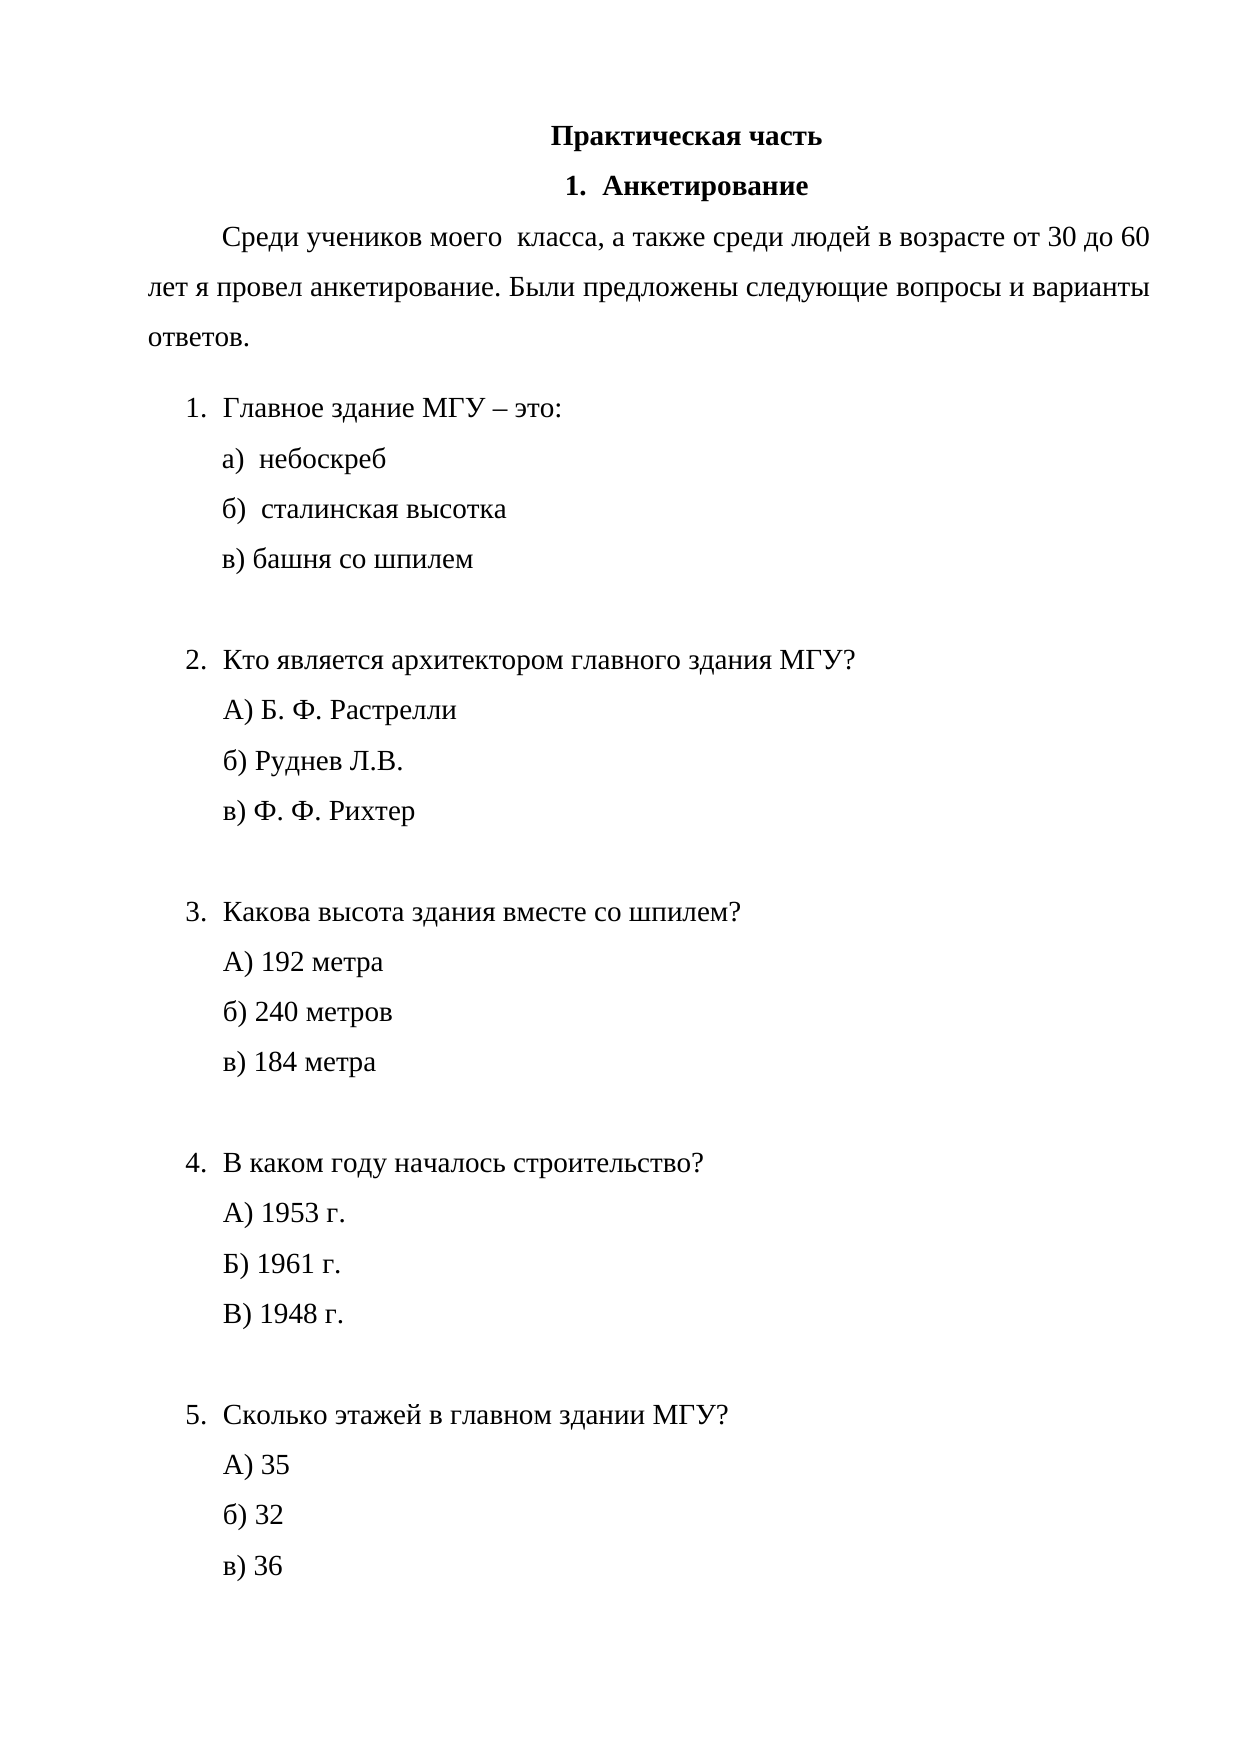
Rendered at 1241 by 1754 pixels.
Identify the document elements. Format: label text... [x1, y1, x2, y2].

list б) 240 метров [223, 994, 1152, 1028]
text Среди учеников моего класса, а также среди людей в возрасте от 30 до 60 лет я провел анкетирование. Были предложены следующие вопросы и варианты ответов. [148, 219, 1152, 353]
list Кто является архитектором главного здания МГУ? [185, 642, 1152, 676]
text а) небоскреб [185, 441, 1152, 474]
list в) 184 метра [223, 1044, 1152, 1078]
list б) Руднев Л.В. [223, 743, 1152, 776]
list А) 35 [223, 1447, 1152, 1481]
list А) Б. Ф. Растрелли [223, 692, 1152, 726]
list В каком году началось строительство? [185, 1145, 1152, 1179]
list А) 192 метра [223, 944, 1152, 977]
text в) башня со шпилем [185, 541, 1152, 575]
list Б) 1961 г. [223, 1246, 1152, 1279]
text Практическая часть [148, 118, 1152, 152]
list Какова высота здания вместе со шпилем? [185, 894, 1152, 927]
list В) 1948 г. [223, 1296, 1152, 1330]
list б) 32 [223, 1497, 1152, 1531]
list Анкетирование [222, 168, 1152, 202]
list А) 1953 г. [223, 1196, 1152, 1229]
list Главное здание МГУ – это: [185, 391, 1152, 424]
list Сколько этажей в главном здании МГУ? [185, 1397, 1152, 1430]
list в) Ф. Ф. Рихтер [223, 793, 1152, 827]
text б) сталинская высотка [185, 491, 1152, 525]
list в) 36 [223, 1548, 1152, 1581]
